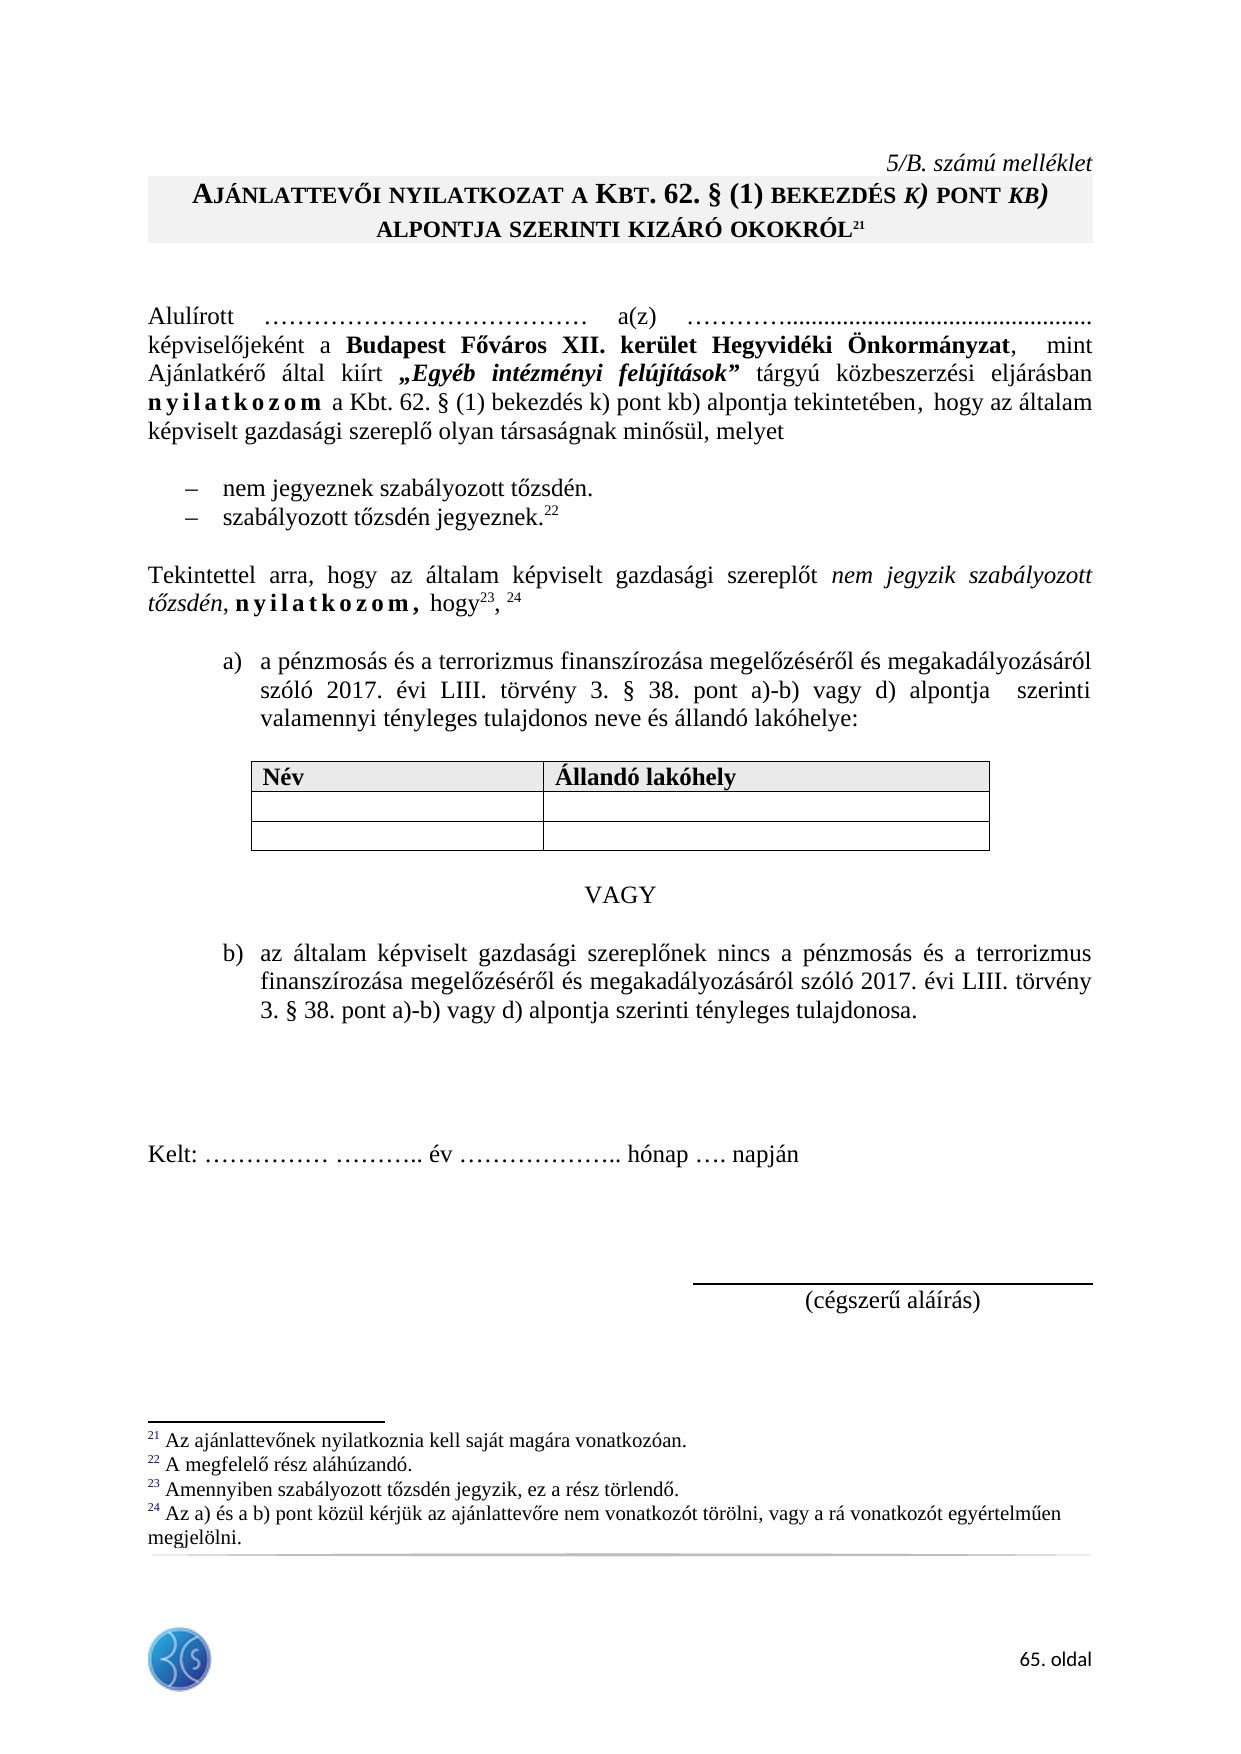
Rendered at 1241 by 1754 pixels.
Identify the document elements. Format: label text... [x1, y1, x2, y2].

table_cell [252, 792, 543, 821]
table_cell [544, 792, 989, 821]
text Tekintettel arra, hogy az általam képviselt gazdasági szereplőt nem jegyzik szabályozott tőzsdén, nyilatkozom, hogy, [148, 560, 1092, 617]
table_cell [252, 822, 543, 850]
picture [147, 1548, 1093, 1561]
list a pénzmosás és a terrorizmus finanszírozása megelőzéséről és megakadályozásáról szóló 2017. évi LIII. törvény 3. § 38. pont a)-b) vagy d) alpontja szerinti valamennyi tényleges tulajdonos neve és állandó lakóhelye: [223, 646, 1092, 732]
table_header (cégszerű aláírás) [693, 1285, 1092, 1313]
list nem jegyeznek szabályozott tőzsdén. [185, 473, 1092, 502]
text Ajánlattevői nyilatkozat a Kbt. 62. § (1) bekezdés k) pont kb) alpontja szerinti kizáró okokról [148, 176, 1093, 243]
text Kelt: …………… ……….. év ……………….. hónap …. napján [148, 1139, 1130, 1168]
picture [147, 1627, 212, 1692]
table_cell [544, 822, 989, 850]
table_header Állandó lakóhely [544, 762, 989, 791]
text VAGY [148, 880, 1092, 909]
text 5/B. számú melléklet [148, 148, 1092, 176]
table_header Név [252, 762, 543, 791]
text Alulírott ………………………………… a(z) …………................................................. képviselőjeként a Budapest Főváros XII. kerület Hegyvidéki Önkormányzat, mint Ajánlatkérő által kiírt „Egyéb intézményi felújítások” tárgyú közbeszerzési eljárásban nyilatkozom a Kbt. 62. § (1) bekezdés k) pont kb) alpontja tekintetében, hogy az általam képviselt gazdasági szereplő olyan társaságnak minősül, melyet [148, 301, 1092, 445]
list szabályozott tőzsdén jegyeznek. [185, 502, 1092, 531]
list az általam képviselt gazdasági szereplőnek nincs a pénzmosás és a terrorizmus finanszírozása megelőzéséről és megakadályozásáról szóló 2017. évi LIII. törvény 3. § 38. pont a)-b) vagy d) alpontja szerinti tényleges tulajdonosa. [223, 938, 1092, 1024]
